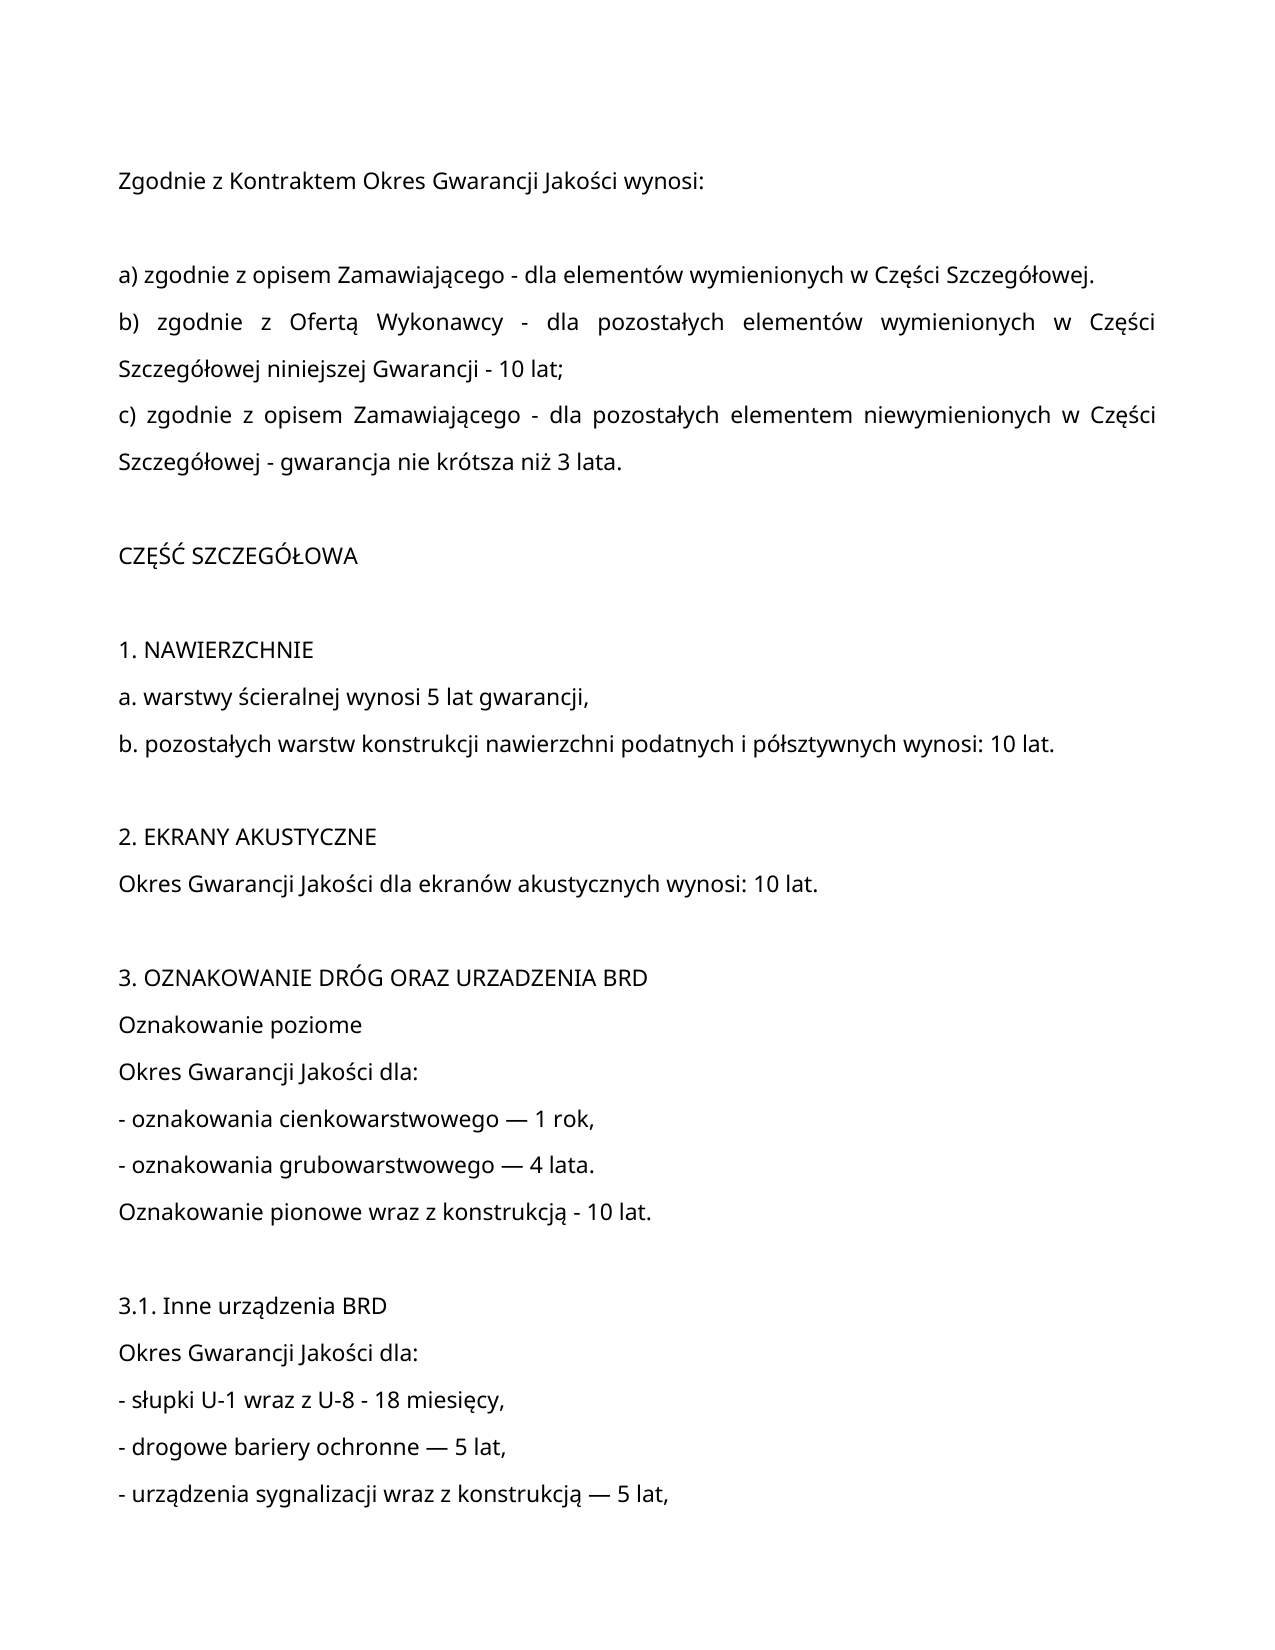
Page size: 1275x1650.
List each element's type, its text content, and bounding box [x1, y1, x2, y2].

text b. pozostałych warstw konstrukcji nawierzchni podatnych i półsztywnych wynosi: 10 lat. [118, 727, 1157, 759]
text Zgodnie z Kontraktem Okres Gwarancji Jakości wynosi: [118, 165, 1157, 196]
text a. warstwy ścieralnej wynosi 5 lat gwarancji, [118, 681, 1157, 712]
text - oznakowania cienkowarstwowego — 1 rok, [118, 1102, 1157, 1134]
text Okres Gwarancji Jakości dla: [118, 1056, 1157, 1087]
text 1. NAWIERZCHNIE [118, 634, 1157, 665]
text - urządzenia sygnalizacji wraz z konstrukcją — 5 lat, [118, 1477, 1157, 1509]
text Okres Gwarancji Jakości dla ekranów akustycznych wynosi: 10 lat. [118, 868, 1157, 899]
text 2. EKRANY AKUSTYCZNE [118, 821, 1157, 852]
text Okres Gwarancji Jakości dla: [118, 1337, 1157, 1368]
text 3.1. Inne urządzenia BRD [118, 1290, 1157, 1321]
text 3. OZNAKOWANIE DRÓG ORAZ URZADZENIA BRD [118, 962, 1157, 993]
text Oznakowanie poziome [118, 1009, 1157, 1040]
text a) zgodnie z opisem Zamawiającego - dla elementów wymienionych w Części Szczegółowej. [118, 259, 1157, 290]
text - drogowe bariery ochronne — 5 lat, [118, 1431, 1157, 1462]
text b) zgodnie z Ofertą Wykonawcy - dla pozostałych elementów wymienionych w Części Szczegółowej niniejszej Gwarancji - 10 lat; [118, 306, 1157, 384]
text c) zgodnie z opisem Zamawiającego - dla pozostałych elementem niewymienionych w Części Szczegółowej - gwarancja nie krótsza niż 3 lata. [118, 399, 1157, 477]
text Oznakowanie pionowe wraz z konstrukcją - 10 lat. [118, 1196, 1157, 1227]
text - słupki U-1 wraz z U-8 - 18 miesięcy, [118, 1384, 1157, 1415]
text - oznakowania grubowarstwowego — 4 lata. [118, 1149, 1157, 1181]
text CZĘŚĆ SZCZEGÓŁOWA [118, 540, 1157, 571]
